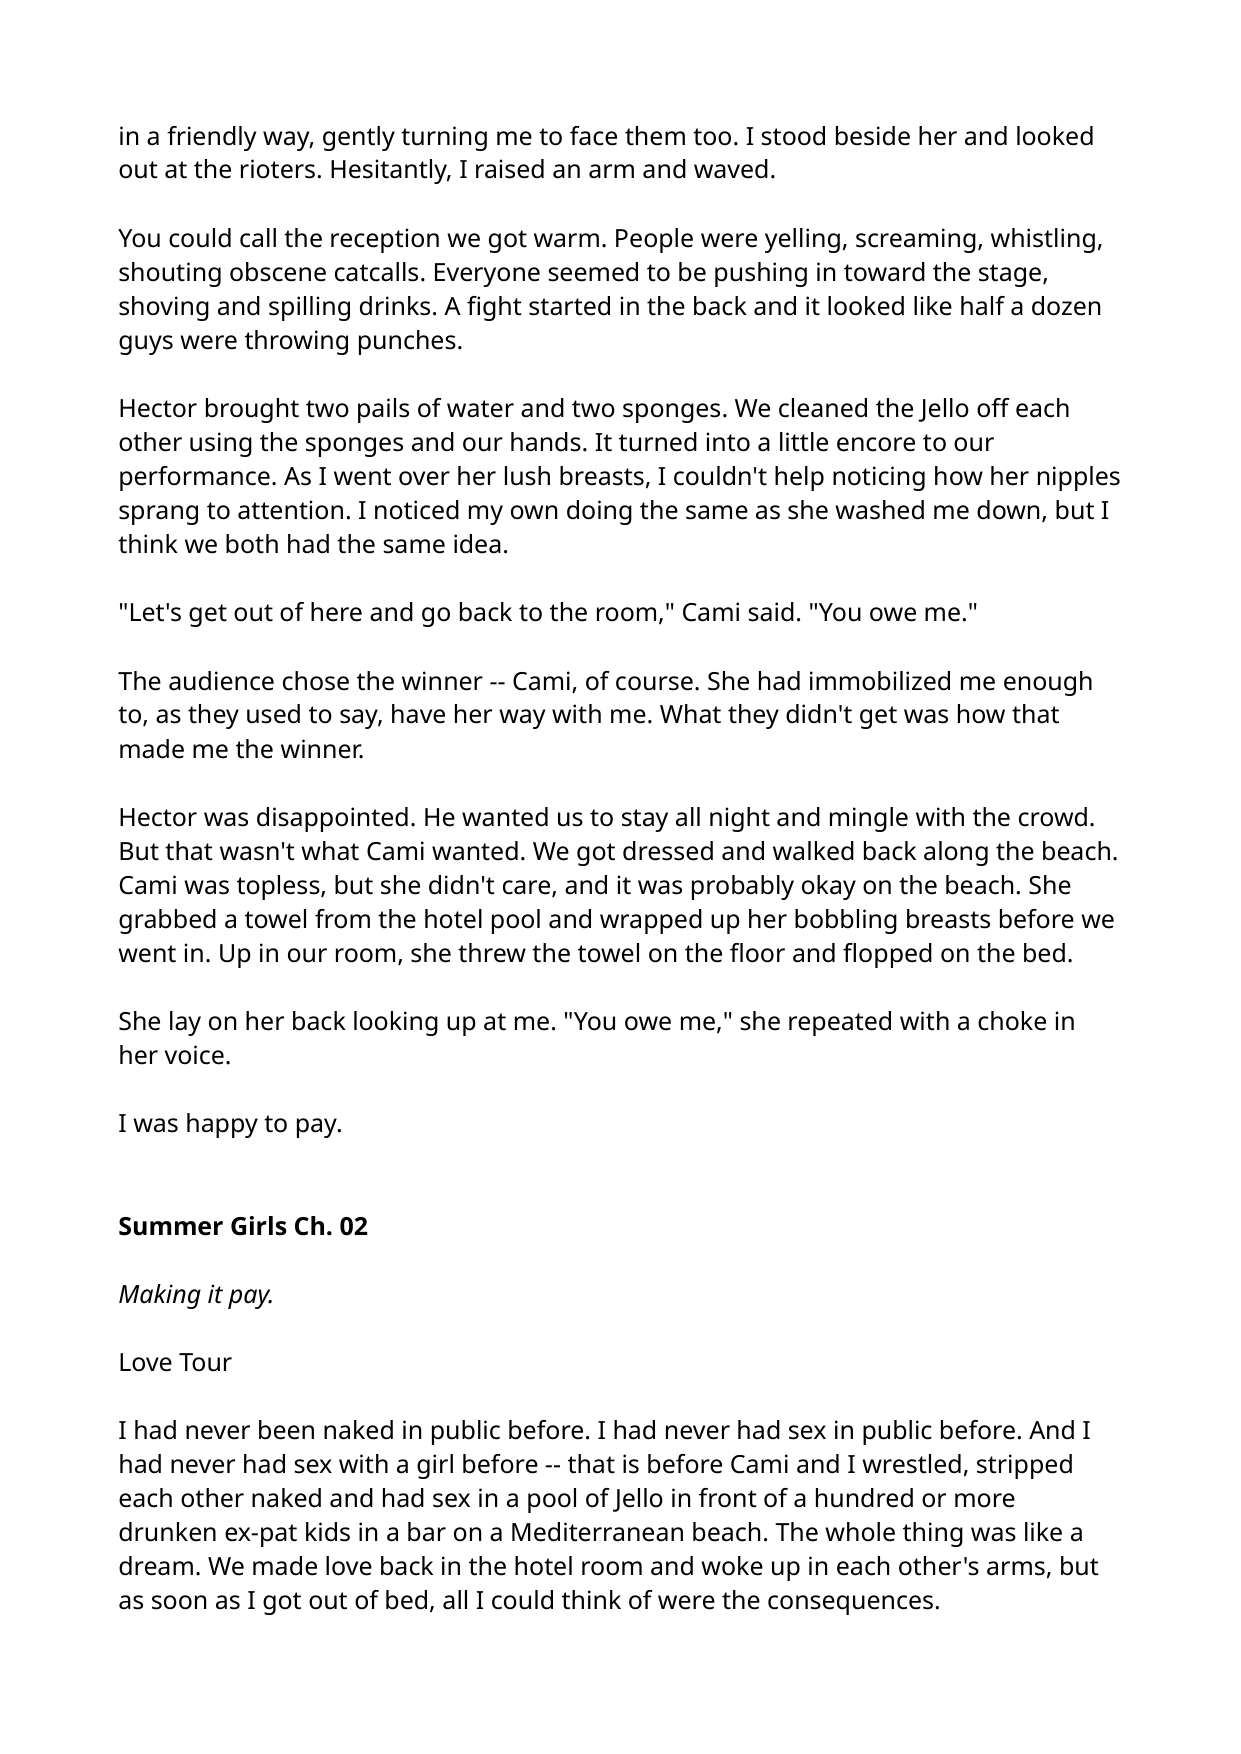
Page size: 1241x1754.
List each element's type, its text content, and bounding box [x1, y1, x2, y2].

text Love Tour [118, 1344, 1122, 1378]
text "Let's get out of here and go back to the room," Cami said. "You owe me." [118, 595, 1122, 629]
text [118, 118, 1122, 186]
text Hector was disappointed. He wanted us to stay all night and mingle with the crowd. But that wasn't what Cami wanted. We got dressed and walked back along the beach. Cami was topless, but she didn't care, and it was probably okay on the beach. She grabbed a towel from the hotel pool and wrapped up her bobbling breasts before we went in. Up in our room, she threw the towel on the floor and flopped on the bed. [118, 799, 1122, 970]
text I was happy to pay. [118, 1106, 1122, 1140]
text She lay on her back looking up at me. "You owe me," she repeated with a choke in her voice. [118, 1004, 1122, 1072]
text I had never been naked in public before. I had never had sex in public before. And I had never had sex with a girl before -- that is before Cami and I wrestled, stripped each other naked and had sex in a pool of Jello in front of a hundred or more drunken ex-pat kids in a bar on a Mediterranean beach. The whole thing was like a dream. We made love back in the hotel room and woke up in each other's arms, but as soon as I got out of bed, all I could think of were the consequences. [118, 1412, 1122, 1617]
text You could call the reception we got warm. People were yelling, screaming, whistling, shouting obscene catcalls. Everyone seemed to be pushing in toward the stage, shoving and spilling drinks. A fight started in the back and it looked like half a dozen guys were throwing punches. [118, 220, 1122, 357]
text Making it pay. [118, 1276, 1122, 1310]
text Hector brought two pails of water and two sponges. We cleaned the Jello off each other using the sponges and our hands. It turned into a little encore to our performance. As I went over her lush breasts, I couldn't help noticing how her nipples sprang to attention. I noticed my own doing the same as she washed me down, but I think we both had the same idea. [118, 391, 1122, 561]
text The audience chose the winner -- Cami, of course. She had immobilized me enough to, as they used to say, have her way with me. What they didn't get was how that made me the winner. [118, 663, 1122, 765]
text Summer Girls Ch. 02 [118, 1208, 1122, 1242]
